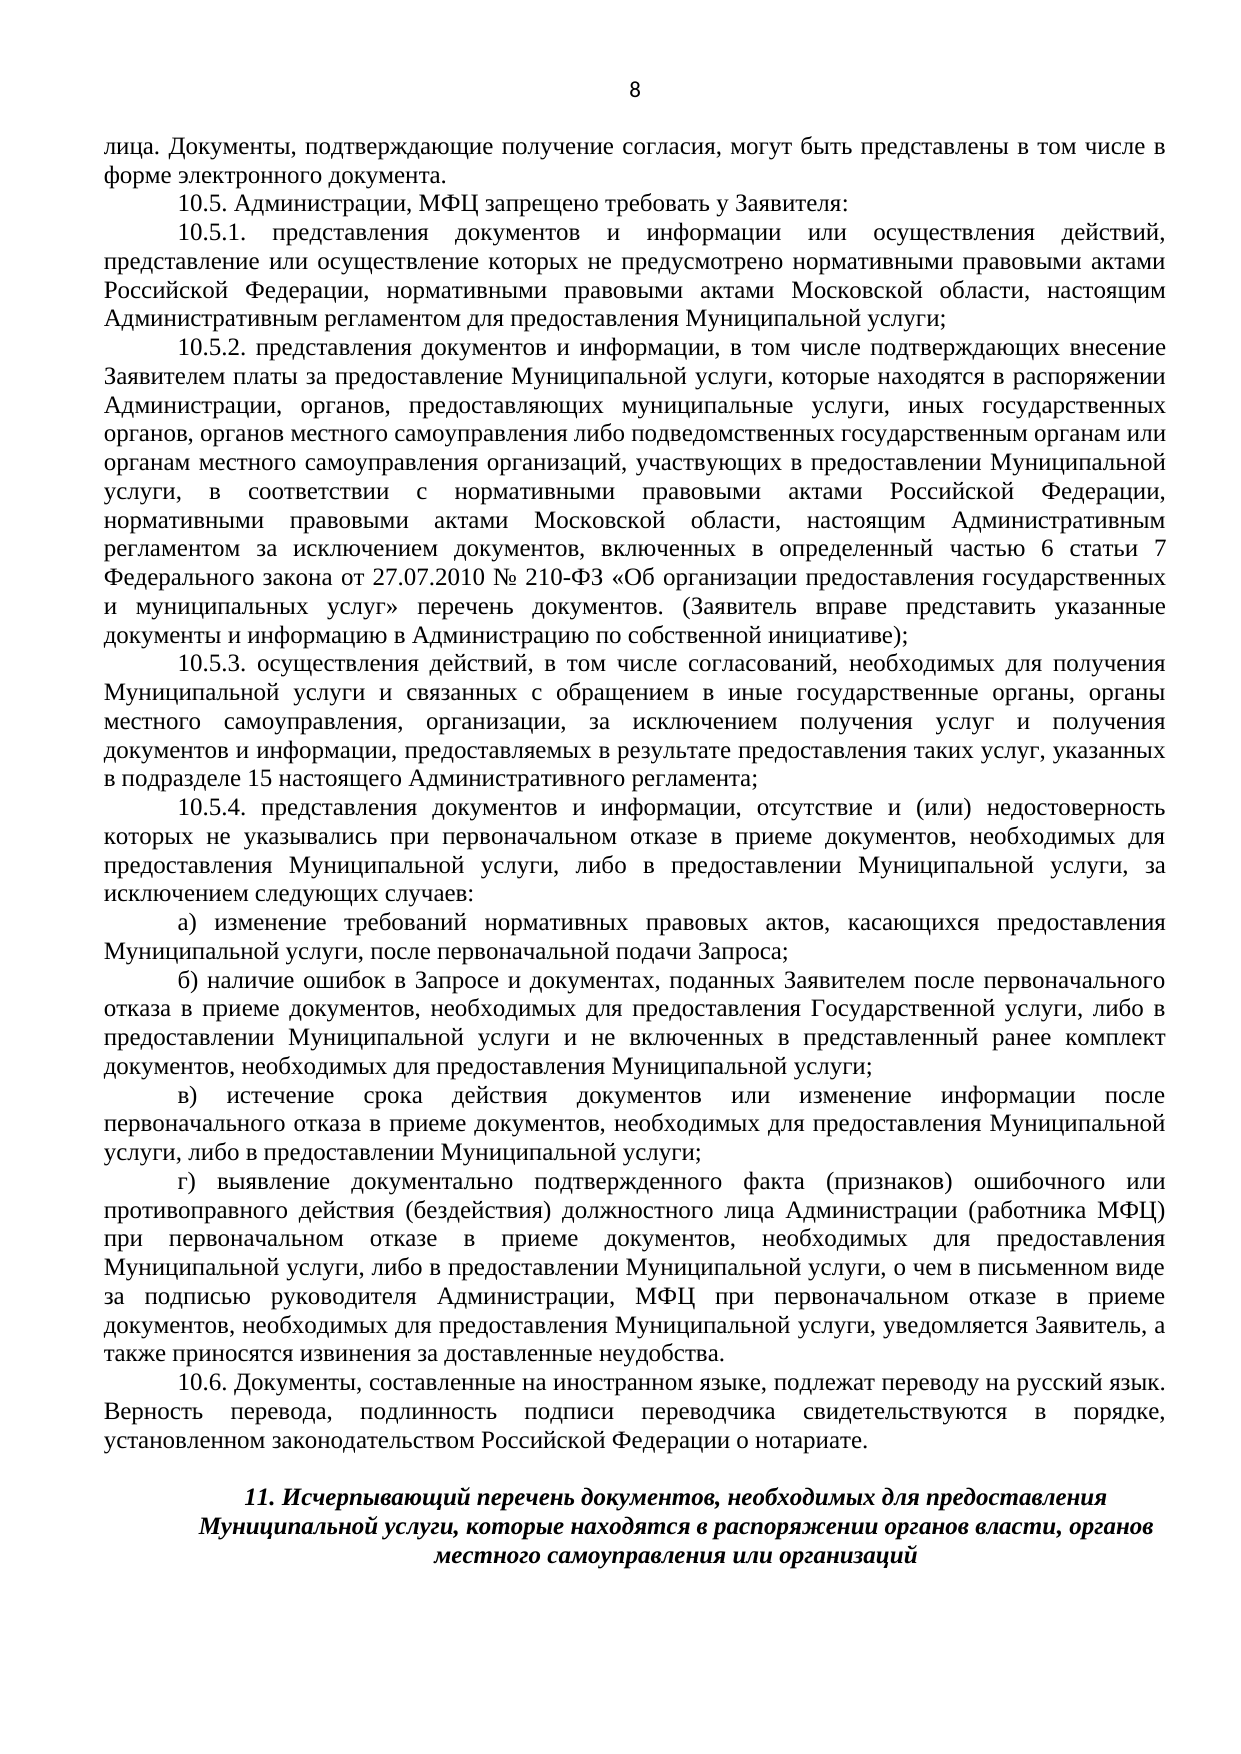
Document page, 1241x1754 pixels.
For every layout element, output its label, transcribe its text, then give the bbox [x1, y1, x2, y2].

list 10.5.4. представления документов и информации, отсутствие и (или) недостоверность которых не указывались при первоначальном отказе в приеме документов, необходимых для предоставления Муниципальной услуги, либо в предоставлении Муниципальной услуги, за исключением следующих случаев: [103, 792, 1167, 907]
text 11. Исчерпывающий перечень документов, необходимых для предоставления Муниципальной услуги, которые находятся в распоряжении органов власти, органов местного самоуправления или организаций [185, 1482, 1167, 1568]
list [103, 131, 1167, 188]
text г) выявление документально подтвержденного факта (признаков) ошибочного или противоправного действия (бездействия) должностного лица Администрации (работника МФЦ) при первоначальном отказе в приеме документов, необходимых для предоставления Муниципальной услуги, либо в предоставлении Муниципальной услуги, о чем в письменном виде за подписью руководителя Администрации, МФЦ при первоначальном отказе в приеме документов, необходимых для предоставления Муниципальной услуги, уведомляется Заявитель, а также приносятся извинения за доставленные неудобства. [103, 1166, 1167, 1367]
text 10.5.2. представления документов и информации, в том числе подтверждающих внесение Заявителем платы за предоставление Муниципальной услуги, которые находятся в распоряжении Администрации, органов, предоставляющих муниципальные услуги, иных государственных органов, органов местного самоуправления либо подведомственных государственным органам или органам местного самоуправления организаций, участвующих в предоставлении Муниципальной услуги, в соответствии с нормативными правовыми актами Российской Федерации, нормативными правовыми актами Московской области, настоящим Административным регламентом за исключением документов, включенных в определенный частью 6 статьи 7 Федерального закона от 27.07.2010 № 210-ФЗ «Об организации предоставления государственных и муниципальных услуг» перечень документов. (Заявитель вправе представить указанные документы и информацию в Администрацию по собственной инициативе); [103, 332, 1167, 648]
text 10.5.1. представления документов и информации или осуществления действий, представление или осуществление которых не предусмотрено нормативными правовыми актами Российской Федерации, нормативными правовыми актами Московской области, настоящим Административным регламентом для предоставления Муниципальной услуги; [103, 217, 1167, 332]
text б) наличие ошибок в Запросе и документах, поданных Заявителем после первоначального отказа в приеме документов, необходимых для предоставления Государственной услуги, либо в предоставлении Муниципальной услуги и не включенных в представленный ранее комплект документов, необходимых для предоставления Муниципальной услуги; [103, 965, 1167, 1080]
text в) истечение срока действия документов или изменение информации после первоначального отказа в приеме документов, необходимых для предоставления Муниципальной услуги, либо в предоставлении Муниципальной услуги; [103, 1080, 1167, 1166]
text а) изменение требований нормативных правовых актов, касающихся предоставления Муниципальной услуги, после первоначальной подачи Запроса; [103, 907, 1167, 965]
text 10.5.3. осуществления действий, в том числе согласований, необходимых для получения Муниципальной услуги и связанных с обращением в иные государственные органы, органы местного самоуправления, организации, за исключением получения услуг и получения документов и информации, предоставляемых в результате предоставления таких услуг, указанных в подразделе 15 настоящего Административного регламента; [103, 648, 1167, 792]
list 10.5. Администрации, МФЦ запрещено требовать у Заявителя: [103, 188, 1167, 217]
text 10.6. Документы, составленные на иностранном языке, подлежат переводу на русский язык. Верность перевода, подлинность подписи переводчика свидетельствуются в порядке, установленном законодательством Российской Федерации о нотариате. [103, 1367, 1167, 1453]
